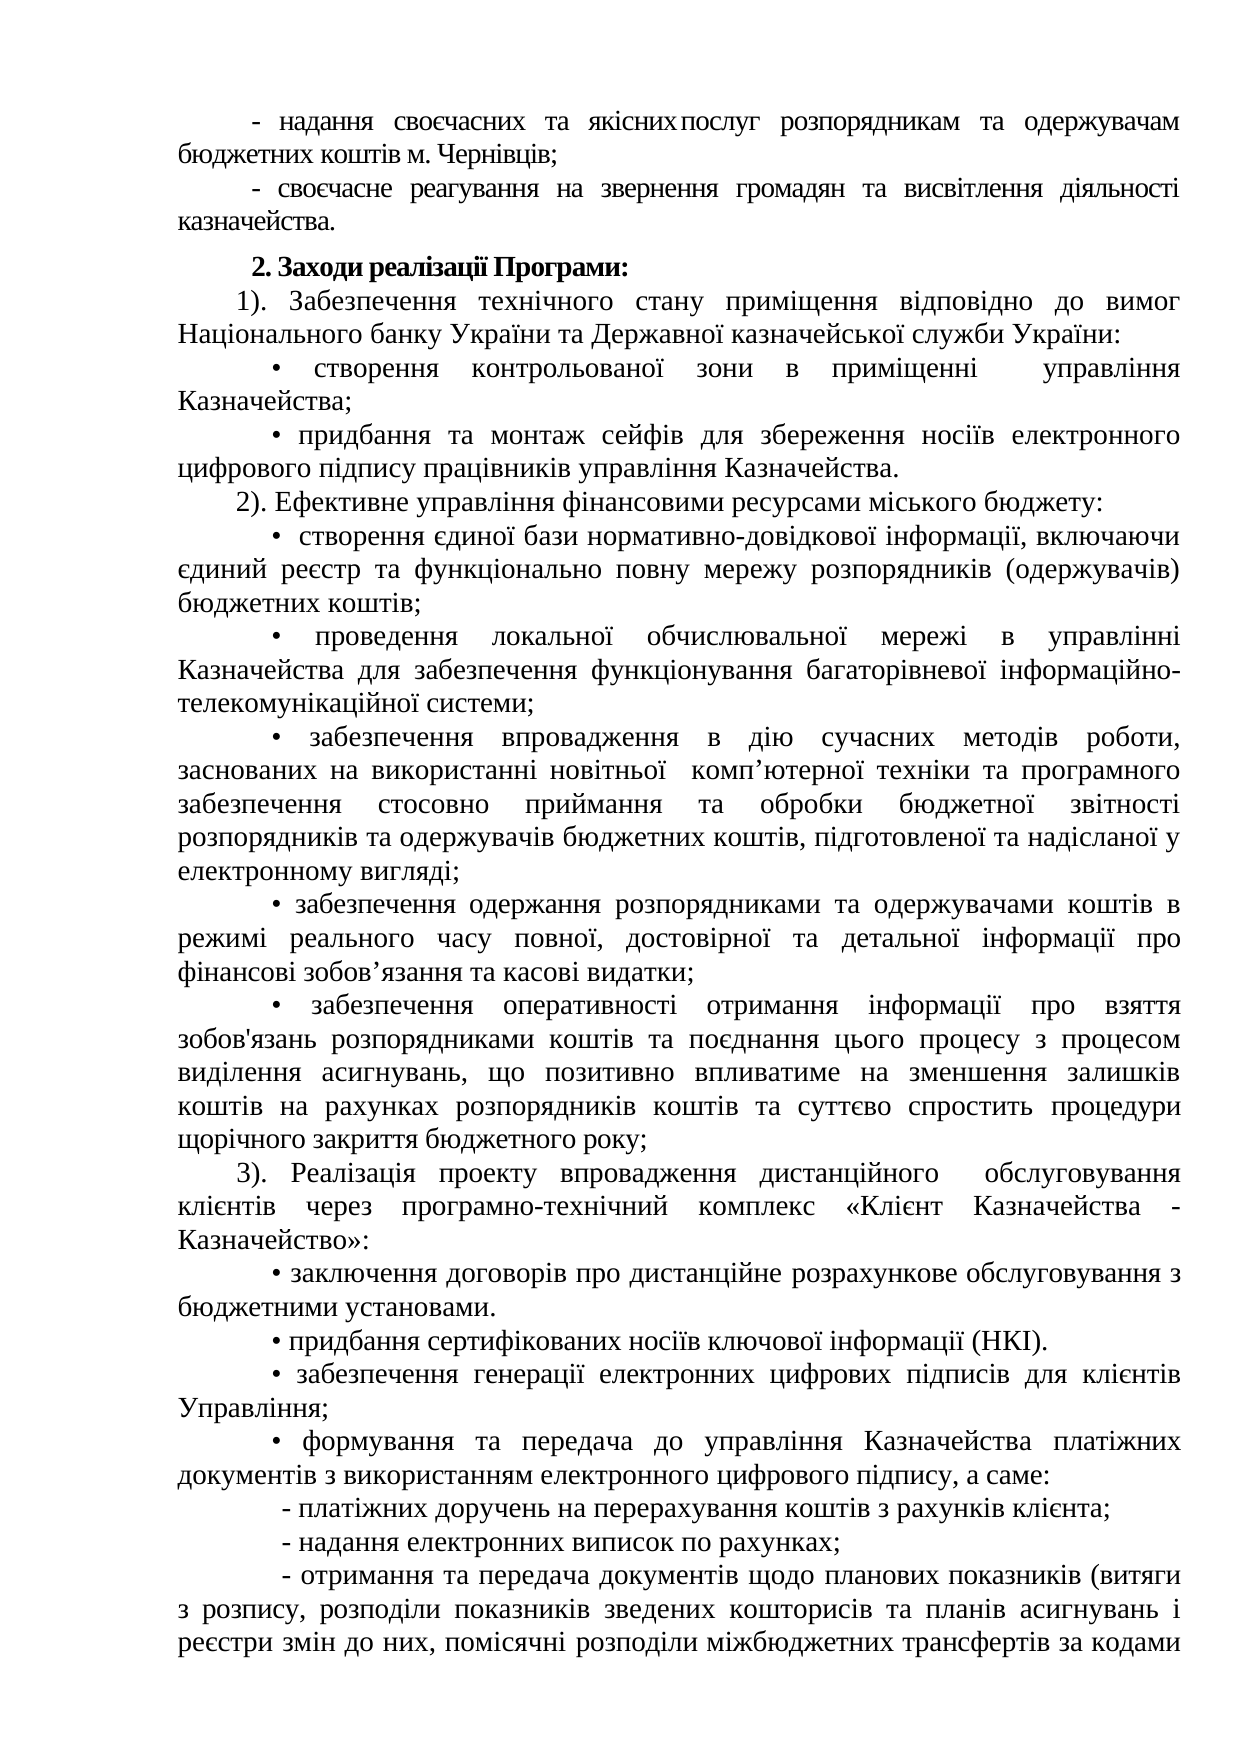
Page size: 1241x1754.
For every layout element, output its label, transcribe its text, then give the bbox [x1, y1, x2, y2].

text • проведення локальної обчислювальної мережі в управлінні Казначейства для забезпечення функціонування багаторівневої інформаційно-телекомунікаційної системи; [177, 618, 1181, 719]
text • забезпечення оперативності отримання інформації про взяття зобов'язань розпорядниками коштів та поєднання цього процесу з процесом виділення асигнувань, що позитивно впливатиме на зменшення залишків коштів на рахунках розпорядників коштів та суттєво спростить процедури щорічного закриття бюджетного року; [177, 987, 1181, 1155]
text • створення контрольованої зони в приміщенні управління Казначейства; [177, 350, 1181, 417]
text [177, 1557, 1181, 1658]
text • забезпечення генерації електронних цифрових підписів для клієнтів Управління; [177, 1356, 1181, 1423]
text - платіжних доручень на перерахування коштів з рахунків клієнта; [177, 1490, 1181, 1524]
text - надання електронних виписок по рахунках; [177, 1524, 1181, 1557]
text • забезпечення впровадження в дію сучасних методів роботи, заснованих на використанні новітньої комп’ютерної техніки та програмного забезпечення стосовно приймання та обробки бюджетної звітності розпорядників та одержувачів бюджетних коштів, підготовленої та надісланої у електронному вигляді; [177, 719, 1181, 887]
text • придбання сертифікованих носіїв ключової інформації (НКІ). [177, 1323, 1181, 1356]
text 2. Заходи реалізації Програми: [177, 249, 1181, 283]
text 2). Ефективне управління фінансовими ресурсами міського бюджету: [177, 484, 1181, 518]
text - надання своєчасних та якісних послуг розпорядникам та одержувачам бюджетних коштів м. Чернівців; [177, 103, 1181, 170]
text • заключення договорів про дистанційне розрахункове обслуговування з бюджетними установами. [177, 1256, 1181, 1323]
text • формування та передача до управління Казначейства платіжних документів з використанням електронного цифрового підпису, а саме: [177, 1423, 1181, 1490]
text • створення єдиної бази нормативно-довідкової інформації, включаючи єдиний реєстр та функціонально повну мережу розпорядників (одержувачів) бюджетних коштів; [177, 518, 1181, 618]
text • придбання та монтаж сейфів для збереження носіїв електронного цифрового підпису працівників управління Казначейства. [177, 417, 1181, 484]
text 1). Забезпечення технічного стану приміщення відповідно до вимог Національного банку України та Державної казначейської служби України: [177, 283, 1181, 350]
text • забезпечення одержання розпорядниками та одержувачами коштів в режимі реального часу повної, достовірної та детальної інформації про фінансові зобов’язання та касові видатки; [177, 887, 1181, 987]
text - своєчасне реагування на звернення громадян та висвітлення діяльності казначейства. [177, 170, 1181, 237]
text 3). Реалізація проекту впровадження дистанційного обслуговування клієнтів через програмно-технічний комплекс «Клієнт Казначейства - Казначейство»: [177, 1155, 1181, 1256]
